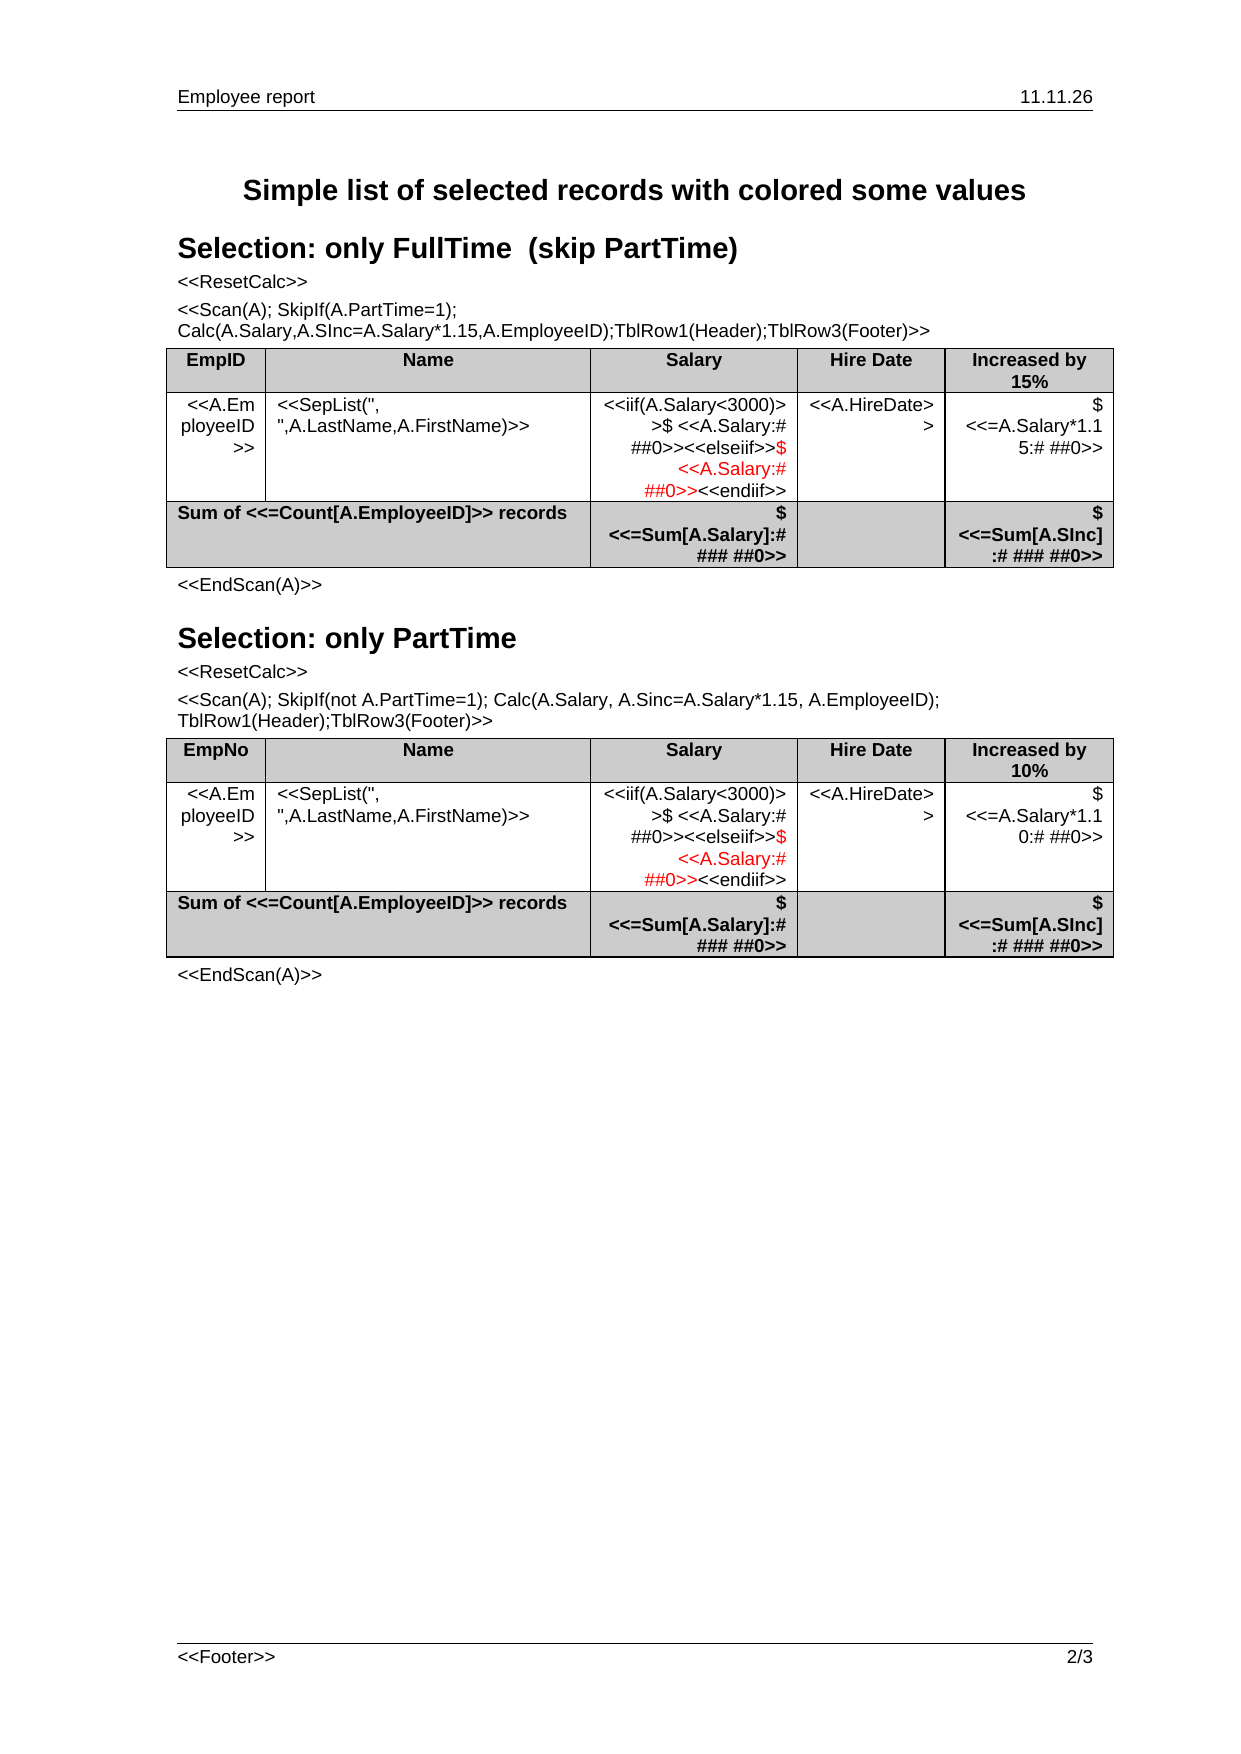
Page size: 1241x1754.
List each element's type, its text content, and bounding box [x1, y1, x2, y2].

table_header EmpID [167, 349, 265, 392]
table_header EmpNo [167, 739, 265, 782]
table_header Hire Date [798, 349, 944, 392]
table_cell $ <<=Sum[A.SInc]:# ### ##0>> [946, 502, 1113, 567]
subtitle Selection: only PartTime [177, 621, 1093, 654]
table_cell Sum of <<=Count[A.EmployeeID]>> records [167, 892, 590, 956]
table_cell [798, 892, 944, 956]
text <<Scan(A); SkipIf(not A.PartTime=1); Calc(A.Salary, A.Sinc=A.Salary*1.15, A.EmployeeID); TblRow1(Header);TblRow3(Footer)>> [177, 688, 1093, 731]
table_cell <<iif(A.Salary<3000)>>$ <<A.Salary:# ##0>><<elseiif>>$ <<A.Salary:# ##0>><<endiif>> [591, 783, 797, 891]
table_header Salary [591, 739, 797, 782]
table_header Increased by 15% [946, 349, 1113, 392]
text <<ResetCalc>> [177, 661, 1093, 682]
table_cell <<A.HireDate>> [798, 393, 944, 501]
table_header Increased by 10% [946, 739, 1113, 782]
table_cell <<iif(A.Salary<3000)>>$ <<A.Salary:# ##0>><<elseiif>>$ <<A.Salary:# ##0>><<endiif>> [591, 393, 797, 501]
text <<EndScan(A)>> [177, 964, 1093, 985]
table_cell $ <<=Sum[A.Salary]:# ### ##0>> [591, 502, 797, 567]
table_cell $ <<=A.Salary*1.15:# ##0>> [946, 393, 1113, 501]
table_cell <<A.HireDate>> [798, 783, 944, 891]
table_header Hire Date [798, 739, 944, 782]
table_header Name [266, 349, 590, 392]
table_cell Sum of <<=Count[A.EmployeeID]>> records [167, 502, 590, 567]
table_cell <<A.EmployeeID>> [167, 783, 265, 891]
table_cell [798, 502, 944, 567]
table_cell $ <<=A.Salary*1.10:# ##0>> [946, 783, 1113, 891]
subtitle Selection: only FullTime (skip PartTime) [177, 231, 1093, 265]
text <<Scan(A); SkipIf(A.PartTime=1); Calc(A.Salary,A.SInc=A.Salary*1.15,A.EmployeeID);TblRow1(Header);TblRow3(Footer)>> [177, 299, 1093, 342]
table_header Salary [591, 349, 797, 392]
subtitle Simple list of selected records with colored some values [177, 173, 1093, 206]
table_cell <<SepList(", ",A.LastName,A.FirstName)>> [266, 393, 590, 501]
table_header Name [266, 739, 590, 782]
table_cell <<A.EmployeeID >> [167, 393, 265, 501]
table_cell $ <<=Sum[A.SInc]:# ### ##0>> [946, 892, 1113, 956]
table_cell <<SepList(", ",A.LastName,A.FirstName)>> [266, 783, 590, 891]
text <<EndScan(A)>> [177, 574, 1093, 596]
text <<ResetCalc>> [177, 271, 1093, 292]
table_cell $ <<=Sum[A.Salary]:# ### ##0>> [591, 892, 797, 956]
